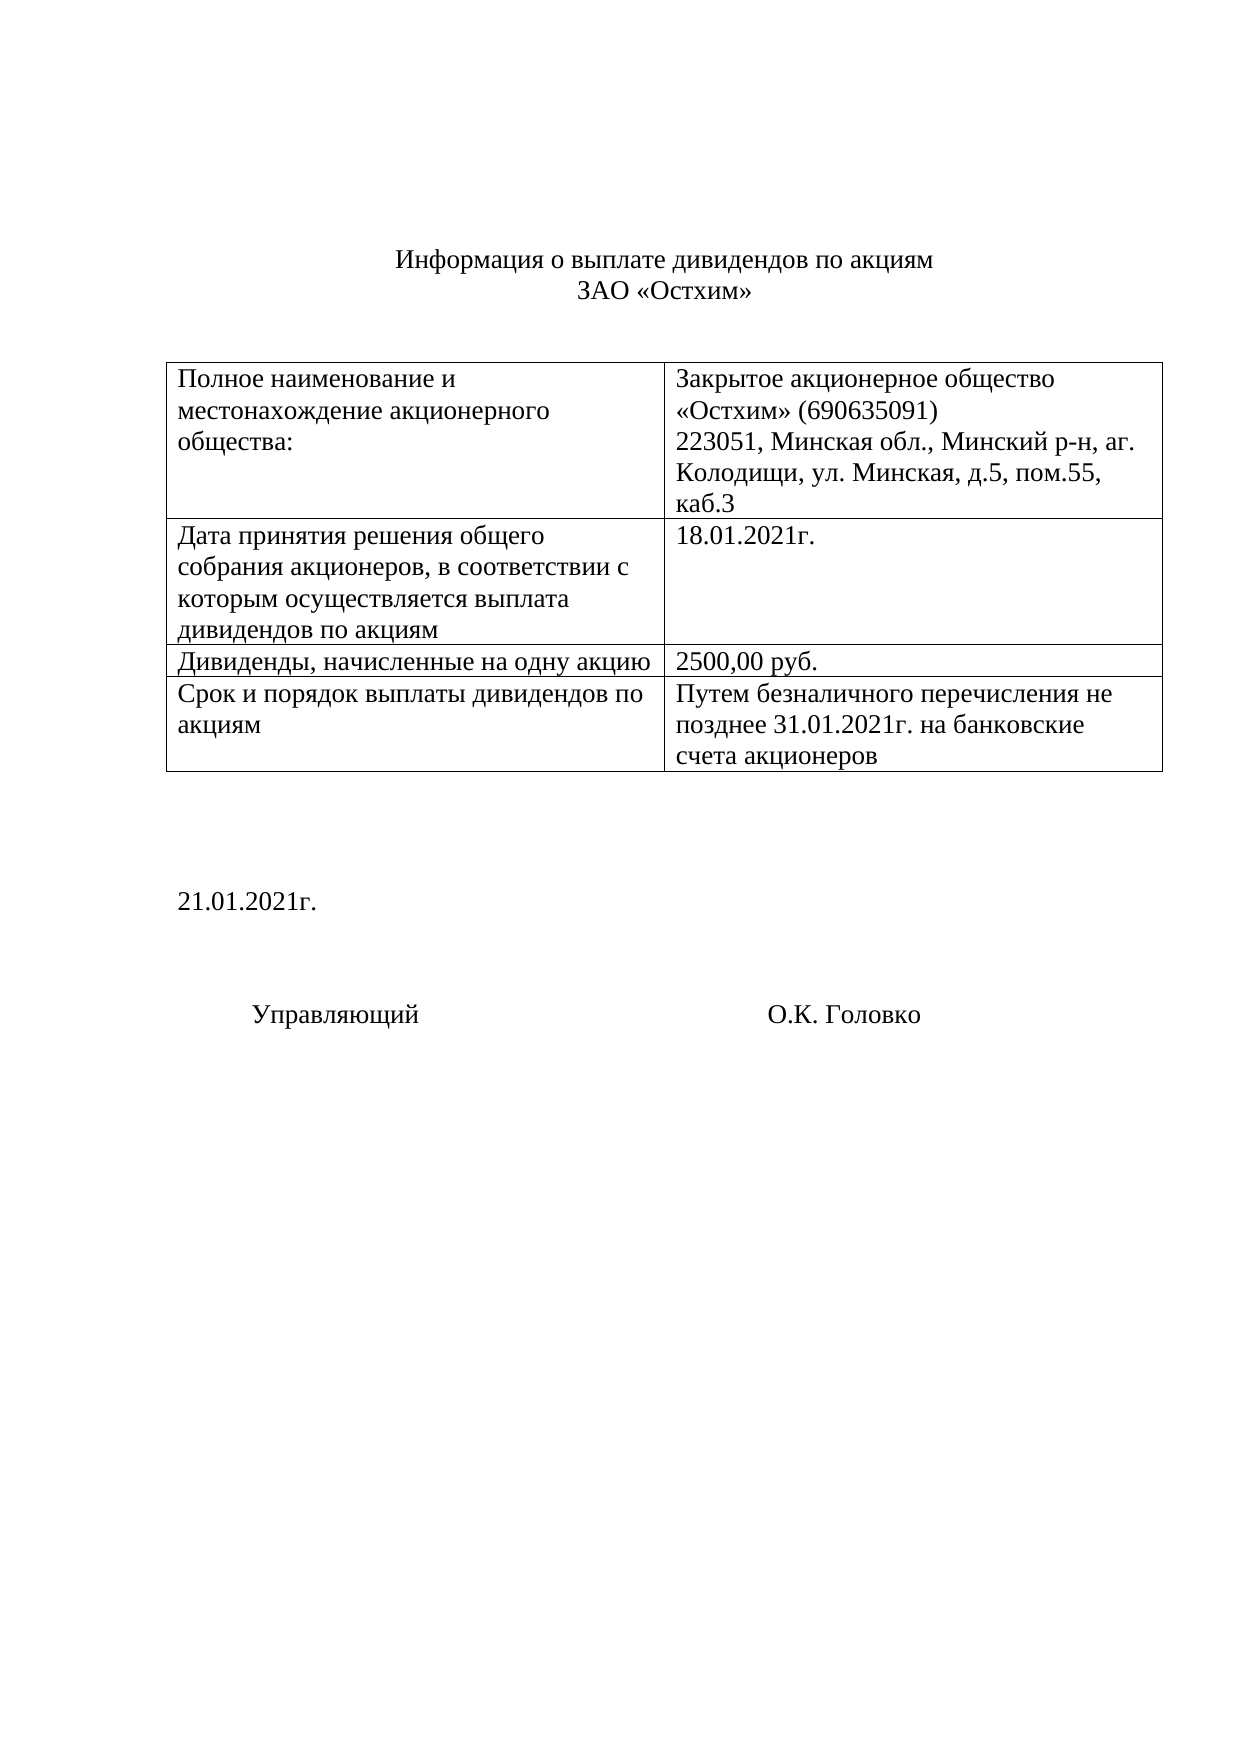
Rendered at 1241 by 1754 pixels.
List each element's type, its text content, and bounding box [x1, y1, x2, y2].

table_cell 2500,00 руб. [665, 645, 1162, 676]
text Управляющий О.К. Головко [177, 998, 1152, 1029]
table_cell Срок и порядок выплаты дивидендов по акциям [167, 677, 664, 771]
table_cell Путем безналичного перечисления не позднее 31.01.2021г. на банковские счета акционеров [665, 677, 1162, 771]
text Информация о выплате дивидендов по акциям [177, 243, 1152, 274]
text 21.01.2021г. [177, 885, 1152, 916]
text ЗАО «Остхим» [177, 274, 1152, 305]
table_header Полное наименование и местонахождение акционерного общества: [167, 363, 664, 518]
table_cell Дивиденды, начисленные на одну акцию [167, 645, 664, 676]
table_cell 18.01.2021г. [665, 519, 1162, 644]
table_cell Дата принятия решения общего собрания акционеров, в соответствии с которым осуществляется выплата дивидендов по акциям [167, 519, 664, 644]
table_header Закрытое акционерное общество «Остхим» (690635091) 223051, Минская обл., Минский р-н, аг. Колодищи, ул. Минская, д.5, пом.55, каб.3 [665, 363, 1162, 518]
